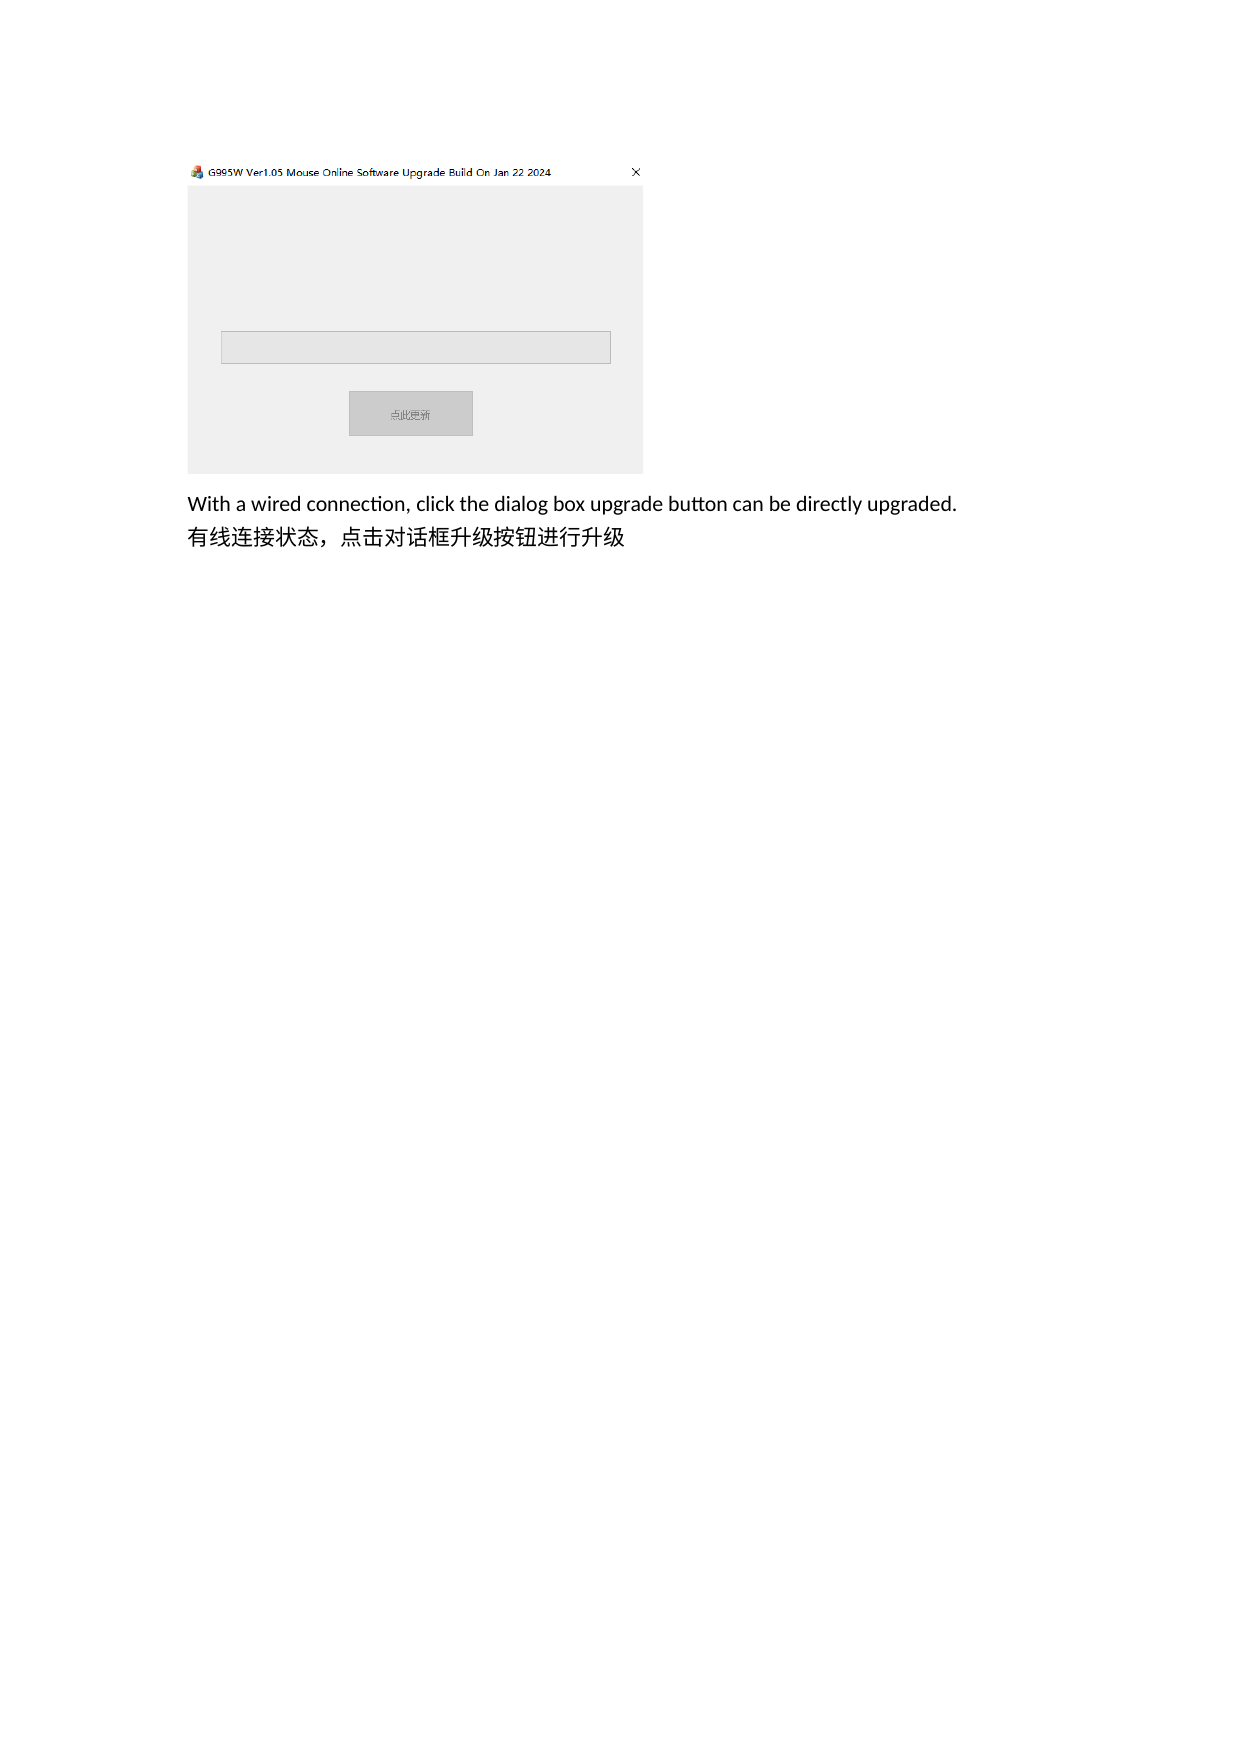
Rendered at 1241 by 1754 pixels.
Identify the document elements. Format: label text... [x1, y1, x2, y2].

text 有线连接状态，点击对话框升级按钮进行升级 [187, 519, 1053, 552]
text With a wired connection, click the dialog box upgrade button can be directly upgraded. [187, 487, 1053, 519]
picture [187, 162, 644, 474]
